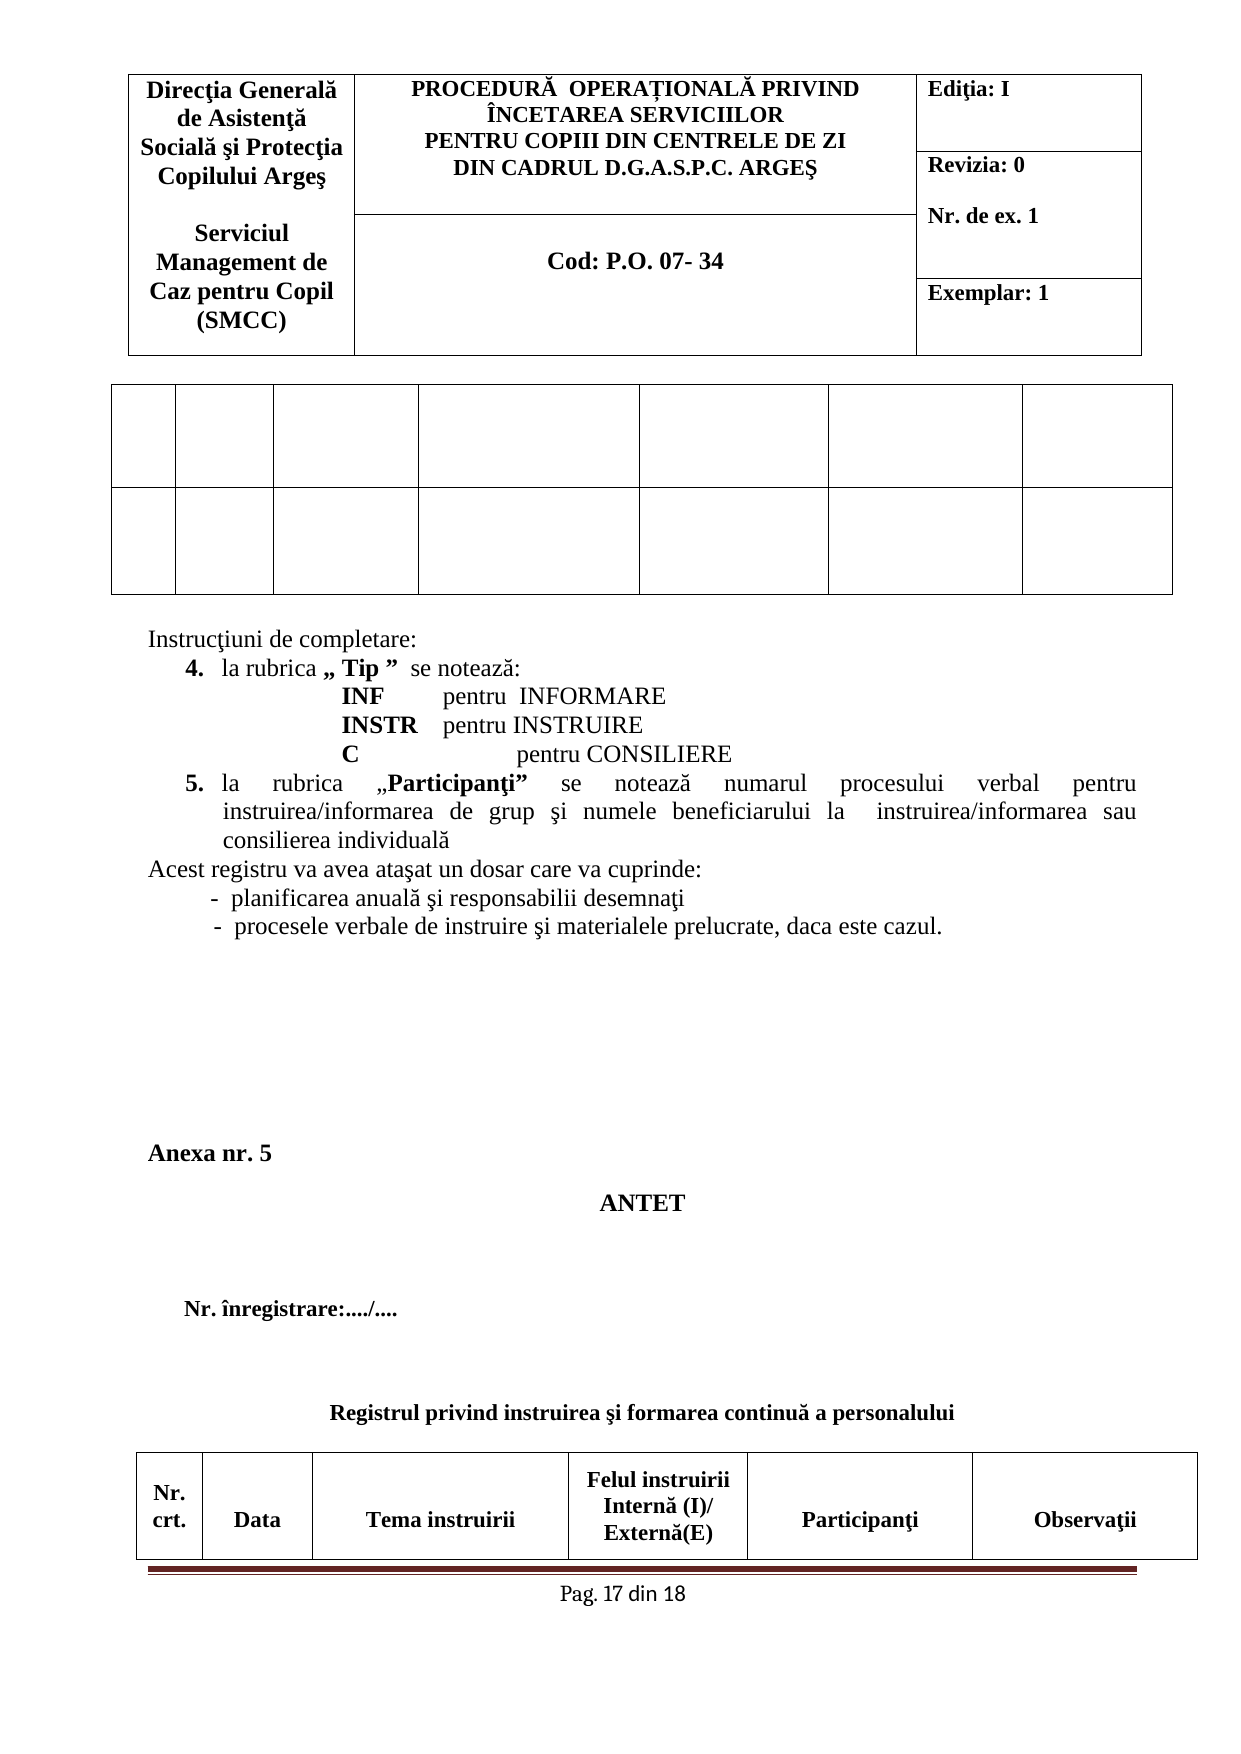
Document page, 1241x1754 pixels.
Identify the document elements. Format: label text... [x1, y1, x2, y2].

table_cell [419, 385, 639, 487]
text - procesele verbale de instruire şi materialele prelucrate, daca este cazul. [148, 911, 1137, 940]
text Instrucţiuni de completare: [148, 624, 1137, 653]
text Acest registru va avea ataşat un dosar care va cuprinde: [148, 854, 1137, 883]
text INSTR pentru INSTRUIRE [185, 710, 1137, 739]
table_header Tema instruirii [313, 1453, 568, 1558]
table_cell [176, 488, 273, 594]
text Anexa nr. 5 [148, 1138, 1137, 1167]
table_cell [112, 385, 175, 487]
list la rubrica „ Tip ” se notează: [185, 653, 1137, 681]
text ANTET [148, 1188, 1137, 1217]
table_header Felul instruirii Internă (I)/ Externă(E) [569, 1453, 747, 1558]
table_cell [829, 488, 1022, 594]
table_cell [1023, 488, 1172, 594]
table_header Nr. crt. [137, 1453, 202, 1558]
table_cell [1023, 385, 1172, 487]
table_cell [640, 385, 828, 487]
table_cell [640, 488, 828, 594]
table_cell [274, 385, 418, 487]
table_cell [419, 488, 639, 594]
table_cell [274, 488, 418, 594]
table_cell [829, 385, 1022, 487]
table_header Participanţi [748, 1453, 972, 1558]
text Registrul privind instruirea şi formarea continuă a personalului [148, 1399, 1137, 1426]
text INF pentru INFORMARE [185, 681, 1137, 710]
text C pentru CONSILIERE [185, 739, 1137, 768]
table_header Observaţii [973, 1453, 1197, 1558]
table_cell [176, 385, 273, 487]
text - planificarea anuală şi responsabilii desemnaţi [185, 883, 1137, 911]
table_header Data [203, 1453, 312, 1558]
list la rubrica „Participanţi” se notează numarul procesului verbal pentru instruirea/informarea de grup şi numele beneficiarului la instruirea/informarea sau consilierea individuală [185, 768, 1137, 854]
text Nr. înregistrare:..../.... [148, 1295, 1137, 1321]
table_cell [112, 488, 175, 594]
